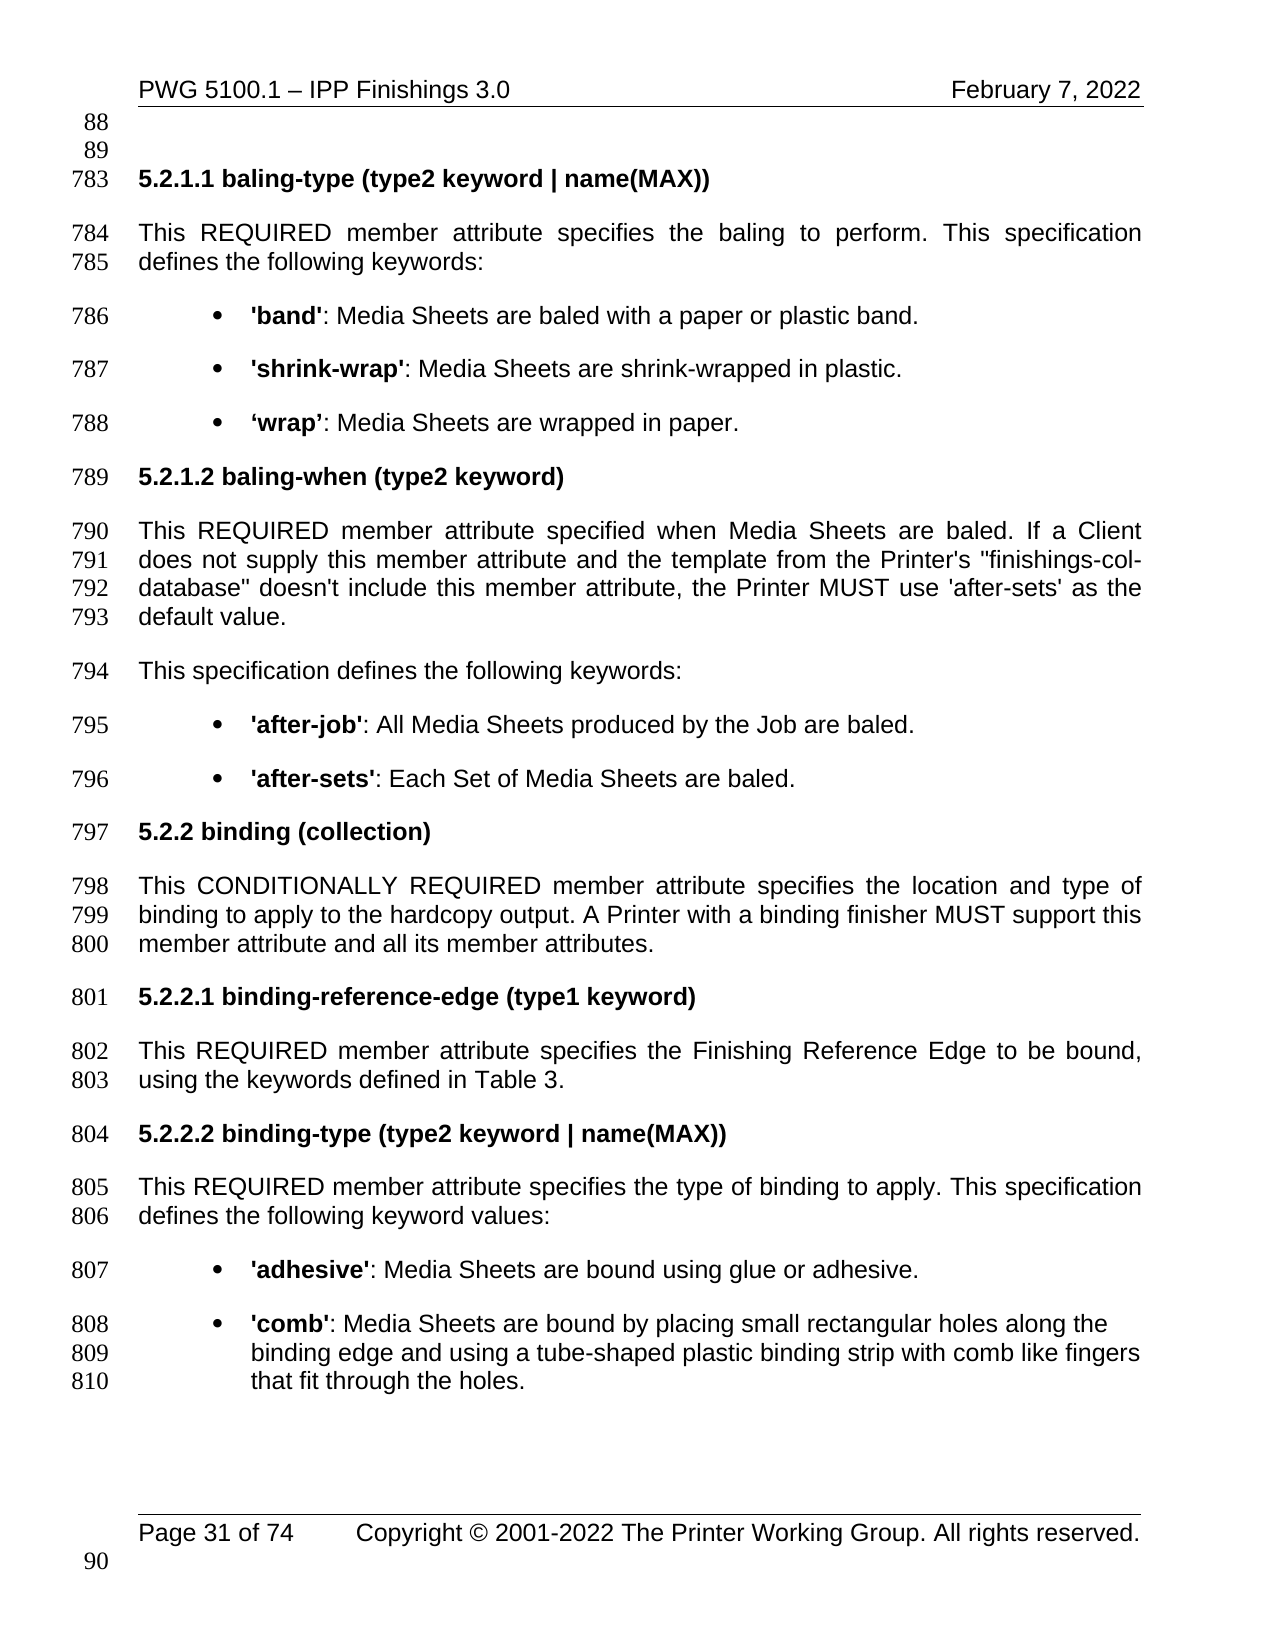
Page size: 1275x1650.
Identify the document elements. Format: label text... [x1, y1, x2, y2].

text baling-when (type2 keyword) [138, 462, 1144, 491]
list 'adhesive': Media Sheets are bound using glue or adhesive. [213, 1255, 1144, 1284]
list ‘wrap’: Media Sheets are wrapped in paper. [213, 408, 1144, 437]
text binding (collection) [138, 817, 1144, 846]
text This CONDITIONALLY REQUIRED member attribute specifies the location and type of binding to apply to the hardcopy output. A Printer with a binding finisher MUST support this member attribute and all its member attributes. [138, 871, 1144, 957]
list 'shrink-wrap': Media Sheets are shrink-wrapped in plastic. [213, 354, 1144, 383]
text This REQUIRED member attribute specifies the type of binding to apply. This specification defines the following keyword values: [138, 1172, 1144, 1230]
list 'comb': Media Sheets are bound by placing small rectangular holes along the binding edge and using a tube-shaped plastic binding strip with comb like fingers that fit through the holes. [213, 1309, 1144, 1395]
list 'after-sets': Each Set of Media Sheets are baled. [213, 763, 1144, 792]
text binding-reference-edge (type1 keyword) [138, 982, 1144, 1011]
text This REQUIRED member attribute specified when Media Sheets are baled. If a Client does not supply this member attribute and the template from the Printer's "finishings-col-database" doesn't include this member attribute, the Printer MUST use 'after-sets' as the default value. [138, 516, 1144, 631]
text This REQUIRED member attribute specifies the baling to perform. This specification defines the following keywords: [138, 218, 1144, 276]
list 'after-job': All Media Sheets produced by the Job are baled. [213, 710, 1144, 738]
text This specification defines the following keywords: [138, 656, 1144, 685]
text binding-type (type2 keyword | name(MAX)) [138, 1119, 1144, 1147]
list 'band': Media Sheets are baled with a paper or plastic band. [213, 301, 1144, 329]
text baling-type (type2 keyword | name(MAX)) [138, 164, 1144, 193]
text This REQUIRED member attribute specifies the Finishing Reference Edge to be bound, using the keywords defined in Table 3. [138, 1036, 1144, 1094]
